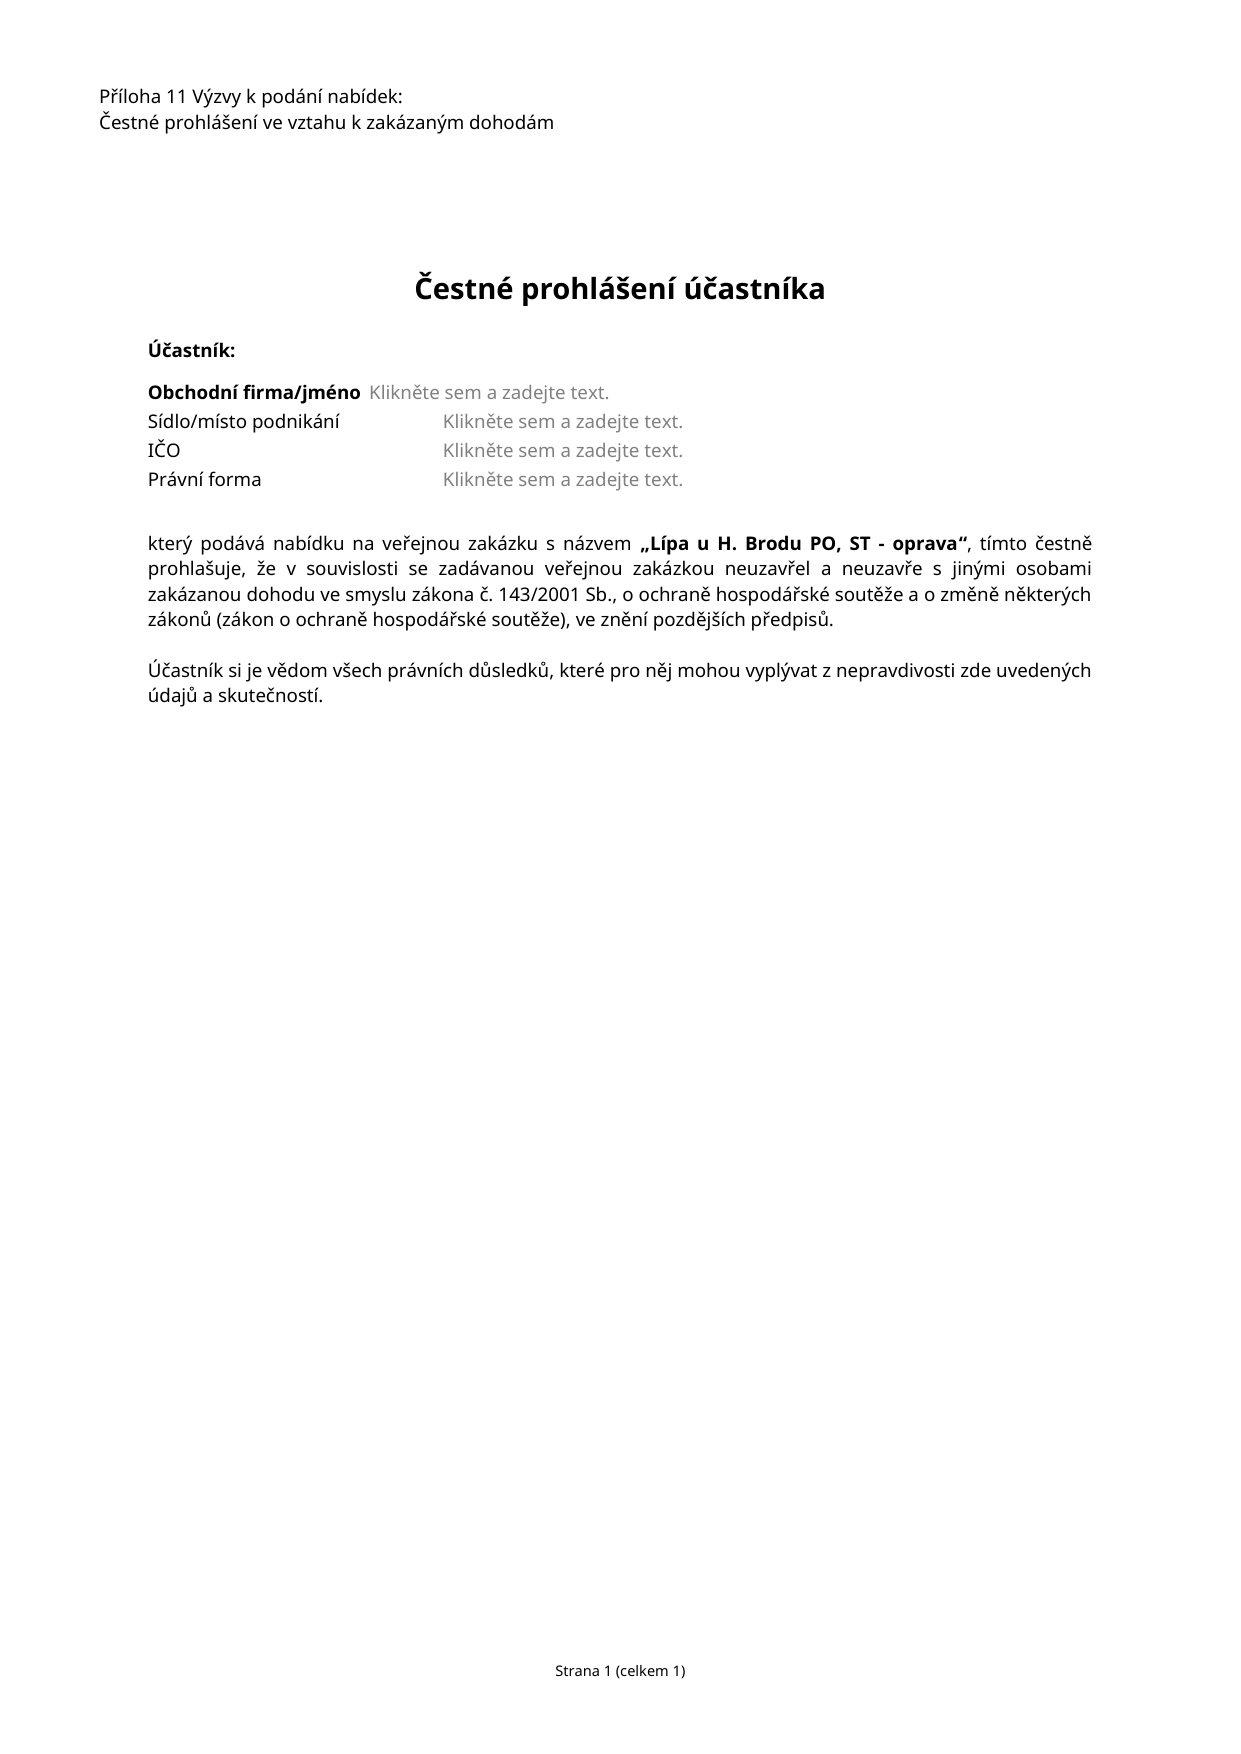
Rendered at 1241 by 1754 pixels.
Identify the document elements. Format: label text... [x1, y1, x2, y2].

title Čestné prohlášení účastníka [148, 268, 1093, 308]
text Sídlo/místo podnikání [148, 405, 1093, 434]
text který podává nabídku na veřejnou zakázku s názvem „Lípa u H. Brodu PO, ST - oprava“, tímto čestně prohlašuje, že v souvislosti se zadávanou veřejnou zakázkou neuzavřel a neuzavře s jinými osobami zakázanou dohodu ve smyslu zákona č. 143/2001 Sb., o ochraně hospodářské soutěže a o změně některých zákonů (zákon o ochraně hospodářské soutěže), ve znění pozdějších předpisů. [148, 530, 1093, 632]
text Právní forma [148, 463, 1093, 492]
text Obchodní firma/jméno [148, 376, 1093, 405]
text Účastník: [148, 333, 1093, 364]
text Účastník si je vědom všech právních důsledků, které pro něj mohou vyplývat z nepravdivosti zde uvedených údajů a skutečností. [148, 657, 1093, 708]
text IČO [148, 434, 1093, 463]
